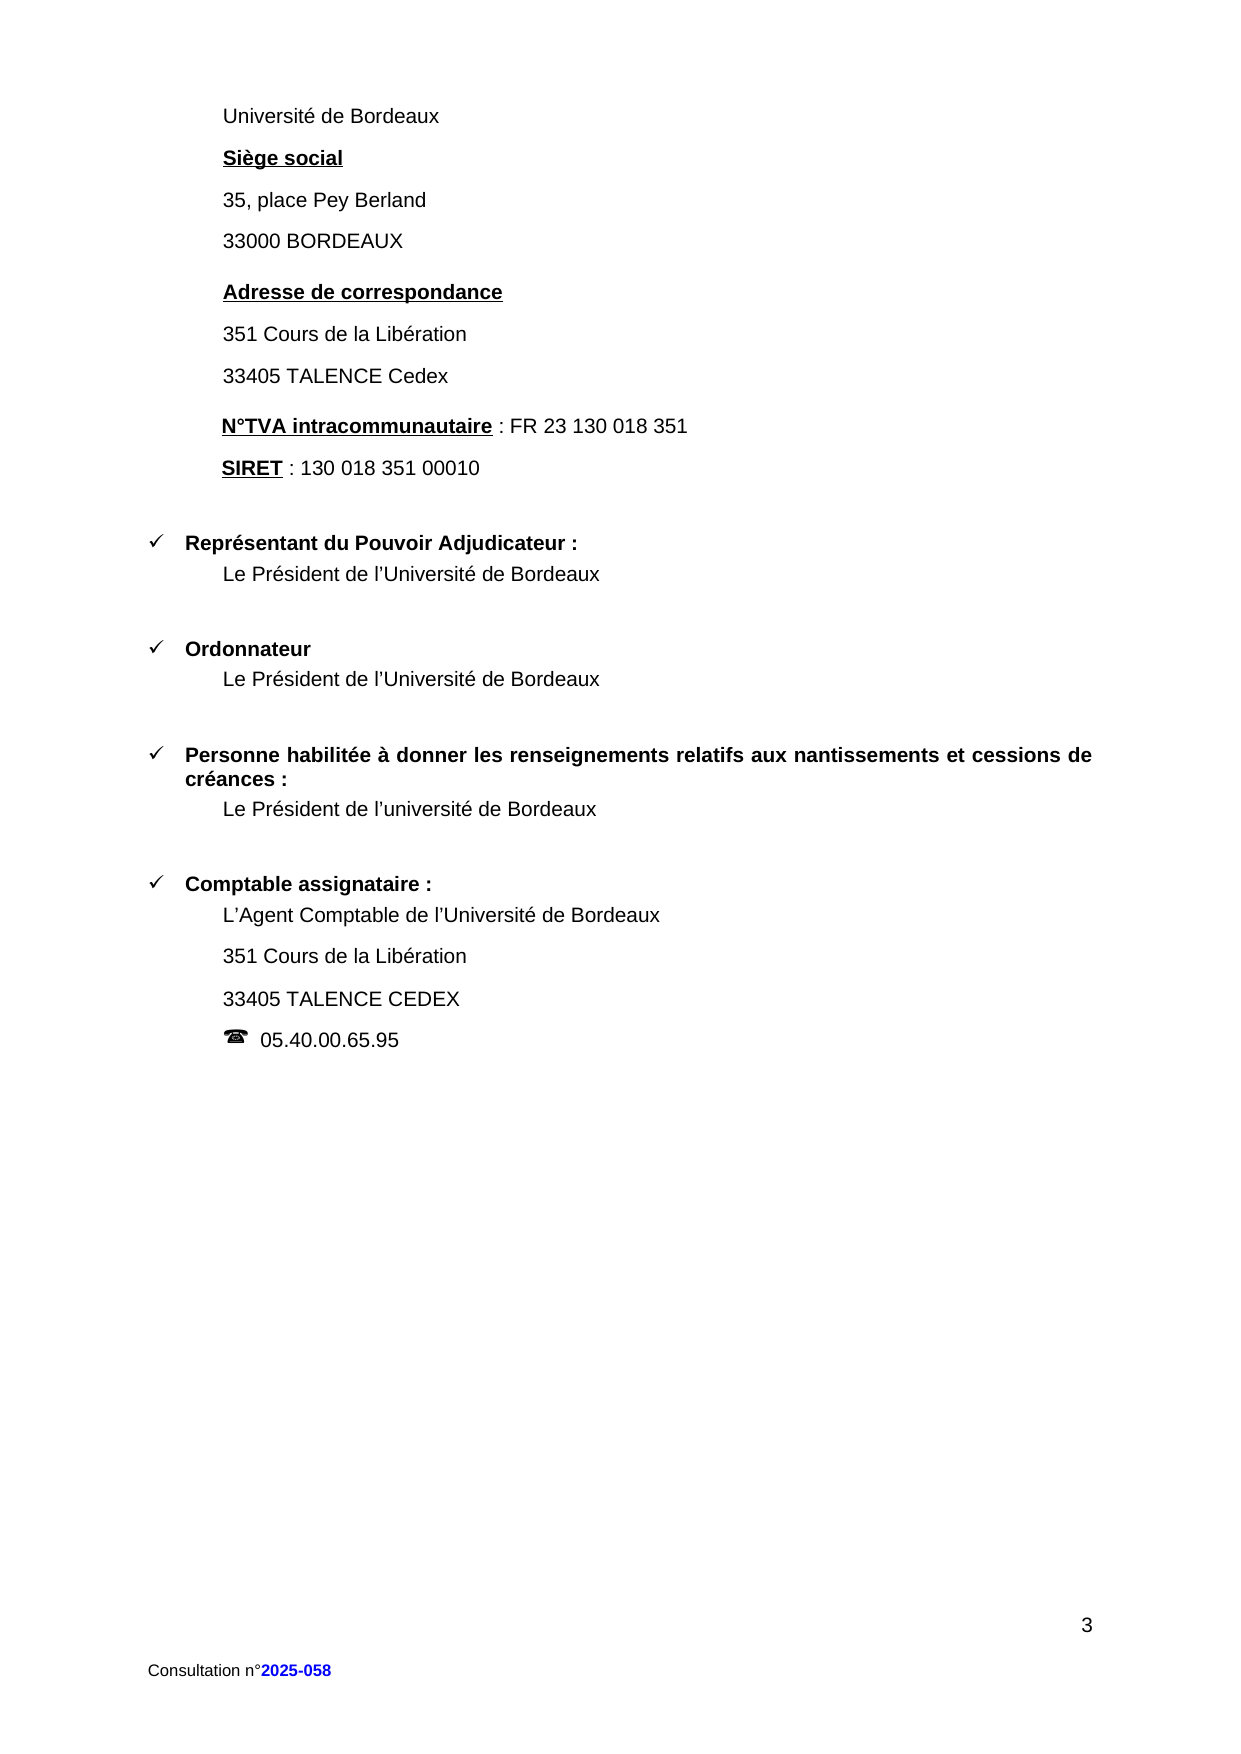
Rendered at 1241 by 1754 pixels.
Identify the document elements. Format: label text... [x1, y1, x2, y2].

text Siège social [223, 145, 1093, 169]
text Université de Bordeaux [223, 103, 1093, 127]
text Le Président de l’université de Bordeaux [223, 797, 1093, 821]
text Représentant du Pouvoir Adjudicateur : [148, 531, 1093, 555]
text L’Agent Comptable de l’Université de Bordeaux [223, 902, 1093, 926]
text Personne habilitée à donner les renseignements relatifs aux nantissements et cessions de créances : [148, 742, 1093, 791]
text 35, place Pey Berland [223, 187, 1093, 211]
text Comptable assignataire : [148, 872, 1093, 896]
text N°TVA intracommunautaire : FR 23 130 018 351 [221, 414, 1093, 438]
text Le Président de l’Université de Bordeaux [223, 667, 1093, 691]
text 351 Cours de la Libération [223, 322, 1093, 346]
text SIRET : 130 018 351 00010 [221, 456, 1093, 480]
text 33000 BORDEAUX [223, 229, 1093, 253]
text 33405 TALENCE Cedex [223, 364, 1093, 388]
text 351 Cours de la Libération [223, 944, 1093, 968]
list 05.40.00.65.95 [223, 1028, 1093, 1053]
text Ordonnateur [148, 637, 1093, 661]
text Le Président de l’Université de Bordeaux [223, 562, 1093, 586]
text 33405 TALENCE CEDEX [223, 986, 1093, 1010]
text Adresse de correspondance [223, 280, 1093, 304]
